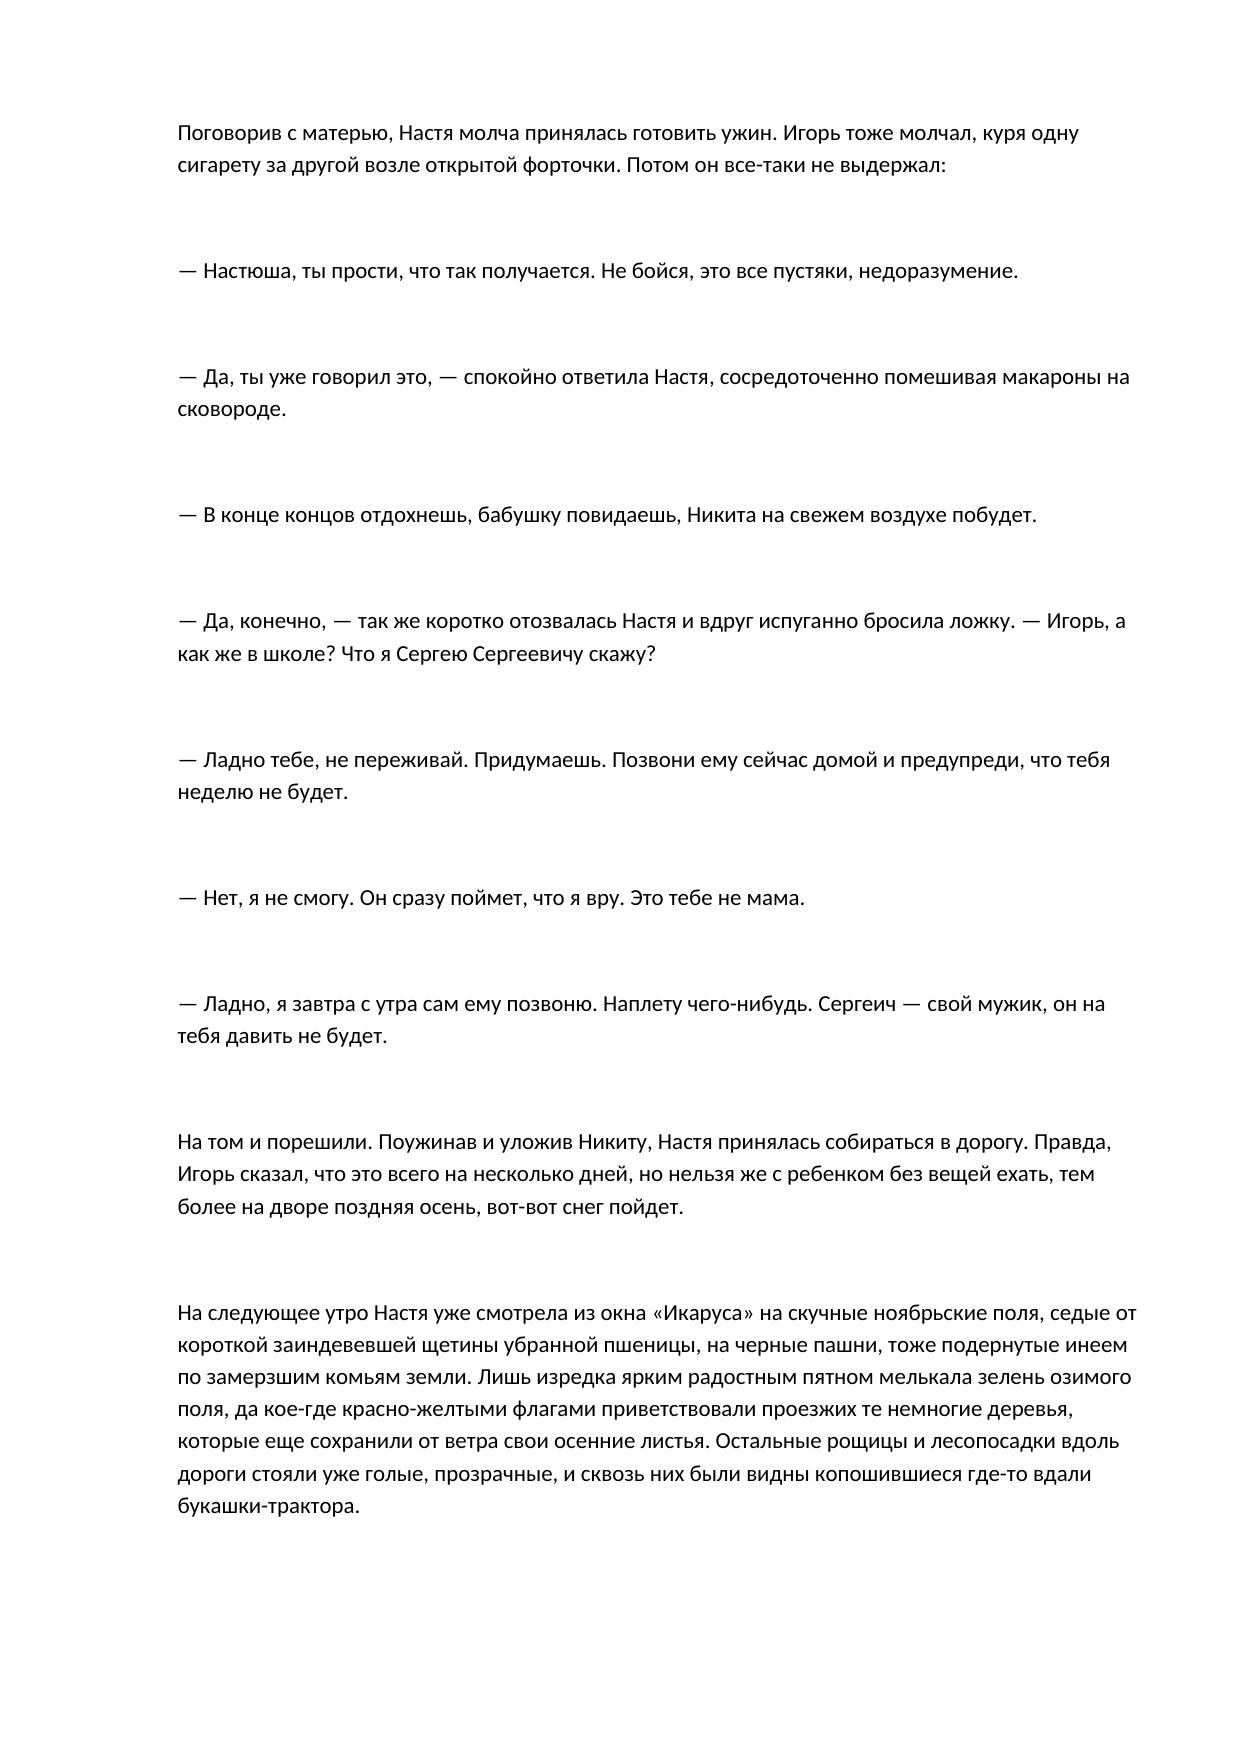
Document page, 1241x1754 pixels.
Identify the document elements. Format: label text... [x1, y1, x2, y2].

text На следующее утро Настя уже смотрела из окна «Икаруса» на скучные ноябрьские поля, седые от короткой заиндевевшей щетины убранной пшеницы, на черные пашни, тоже подернутые инеем по замерзшим комьям земли. Лишь изредка ярким радостным пятном мелькала зелень озимого поля, да кое-где красно-желтыми флагами приветствовали проезжих те немногие деревья, которые еще сохранили от ветра свои осенние листья. Остальные рощицы и лесопосадки вдоль дороги стояли уже голые, прозрачные, и сквозь них были видны копошившиеся где-то вдали букашки-трактора. [177, 1298, 1152, 1519]
text — Да, конечно, — так же коротко отозвалась Настя и вдруг испуганно бросила ложку. — Игорь, а как же в школе? Что я Сергею Сергеевичу скажу? [177, 607, 1152, 667]
text — Да, ты уже говорил это, — спокойно ответила Настя, сосредоточенно помешивая макароны на сковороде. [177, 362, 1152, 423]
text — В конце концов отдохнешь, бабушку повидаешь, Никита на свежем воздухе побудет. [177, 501, 1152, 529]
text Поговорив с матерью, Настя молча принялась готовить ужин. Игорь тоже молчал, куря одну сигарету за другой возле открытой форточки. Потом он все-таки не выдержал: [177, 118, 1152, 178]
text — Настюша, ты прости, что так получается. Не бойся, это все пустяки, недоразумение. [177, 256, 1152, 284]
text — Нет, я не смогу. Он сразу поймет, что я вру. Это тебе не мама. [177, 883, 1152, 911]
text На том и порешили. Поужинав и уложив Никиту, Настя принялась собираться в дорогу. Правда, Игорь сказал, что это всего на несколько дней, но нельзя же с ребенком без вещей ехать, тем более на дворе поздняя осень, вот-вот снег пойдет. [177, 1127, 1152, 1220]
text — Ладно, я завтра с утра сам ему позвоню. Наплету чего-нибудь. Сергеич — свой мужик, он на тебя давить не будет. [177, 989, 1152, 1049]
text — Ладно тебе, не переживай. Придумаешь. Позвони ему сейчас домой и предупреди, что тебя неделю не будет. [177, 745, 1152, 805]
